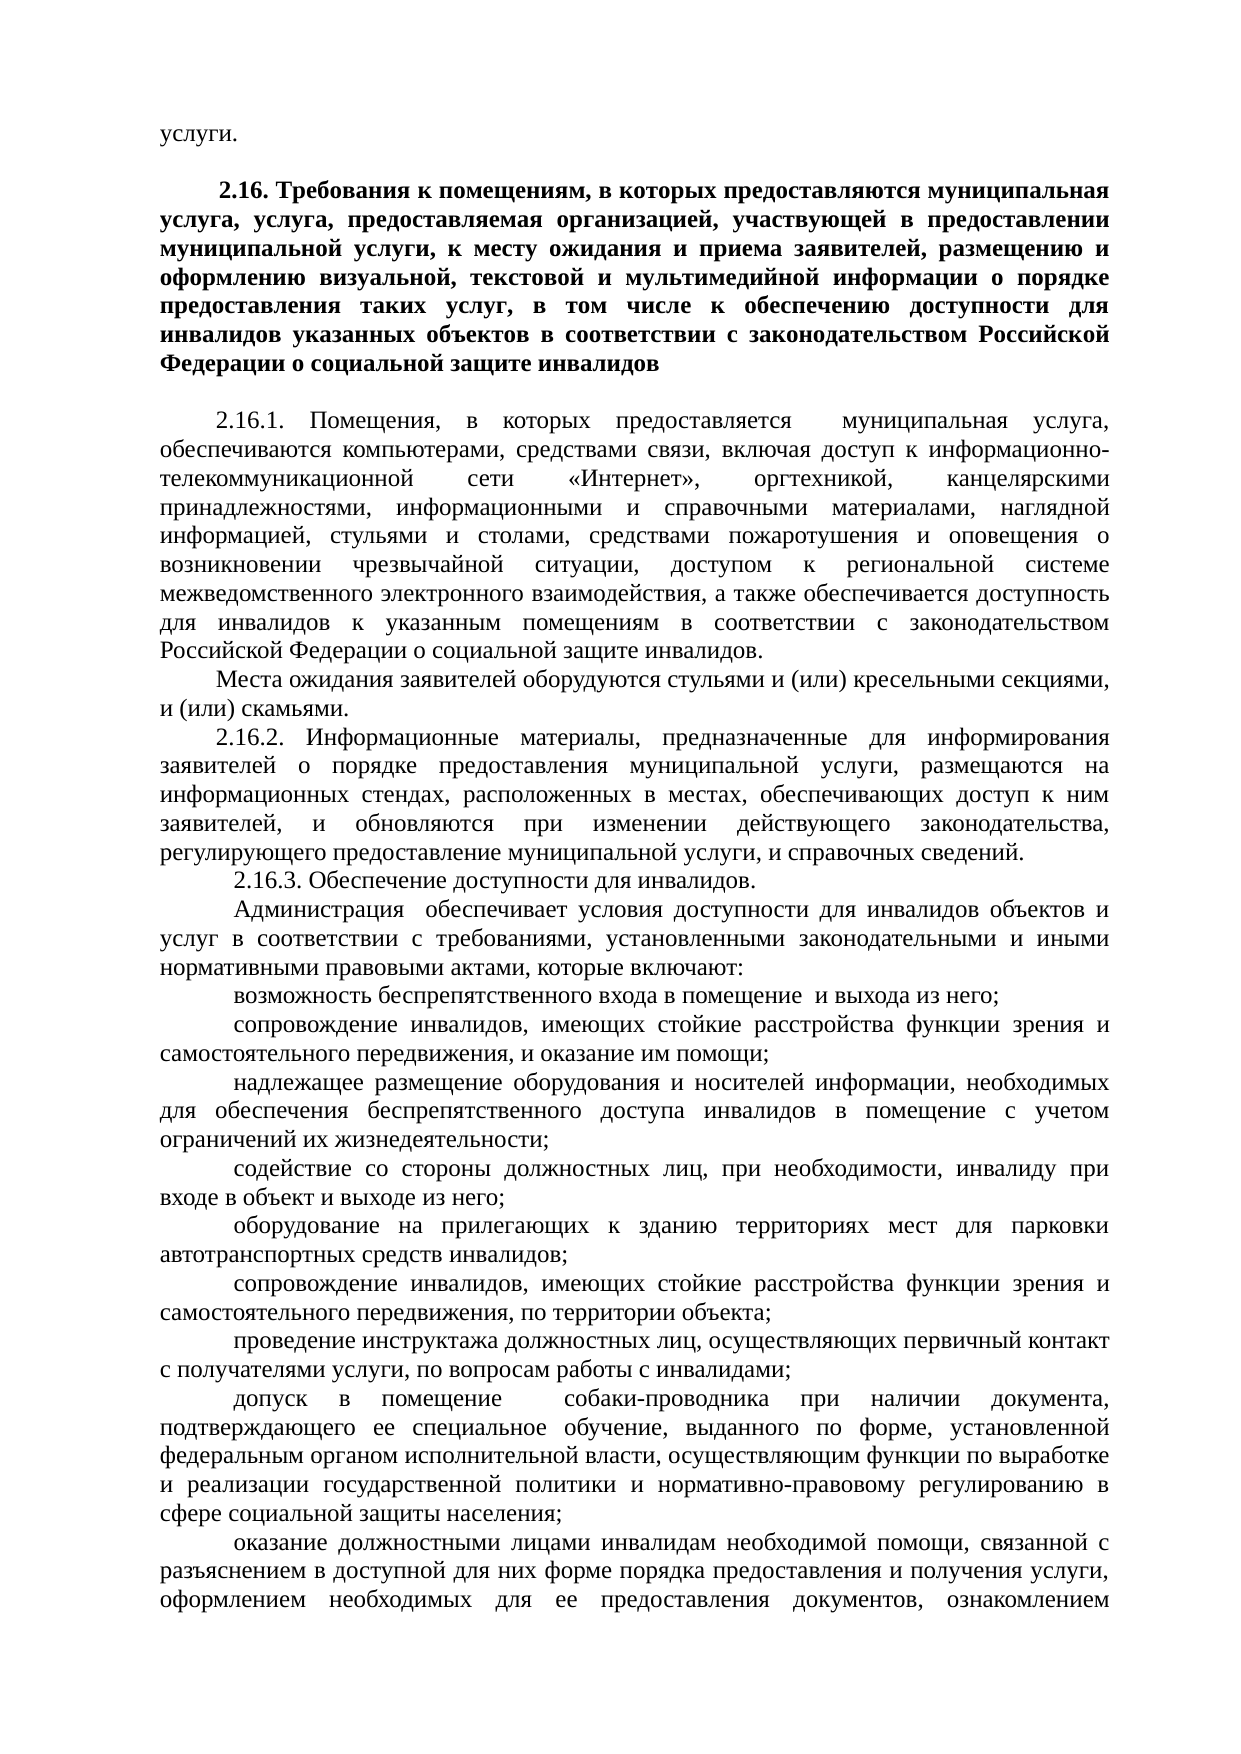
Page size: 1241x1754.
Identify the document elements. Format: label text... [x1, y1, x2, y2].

text оборудование на прилегающих к зданию территориях мест для парковки автотранспортных средств инвалидов; [159, 1211, 1110, 1268]
text 2.16.1. Помещения, в которых предоставляется муниципальная услуга, обеспечиваются компьютерами, средствами связи, включая доступ к информационно-телекоммуникационной сети «Интернет», оргтехникой, канцелярскими принадлежностями, информационными и справочными материалами, наглядной информацией, стульями и столами, средствами пожаротушения и оповещения о возникновении чрезвычайной ситуации, доступом к региональной системе межведомственного электронного взаимодействия, а также обеспечивается доступность для инвалидов к указанным помещениям в соответствии с законодательством Российской Федерации о социальной защите инвалидов. [159, 406, 1110, 664]
text сопровождение инвалидов, имеющих стойкие расстройства функции зрения и самостоятельного передвижения, по территории объекта; [159, 1268, 1110, 1326]
text допуск в помещение собаки-проводника при наличии документа, подтверждающего ее специальное обучение, выданного по форме, установленной федеральным органом исполнительной власти, осуществляющим функции по выработке и реализации государственной политики и нормативно-правовому регулированию в сфере социальной защиты населения; [159, 1383, 1110, 1527]
text 2.16. Требования к помещениям, в которых предоставляются муниципальная услуга, услуга, предоставляемая организацией, участвующей в предоставлении муниципальной услуги, к месту ожидания и приема заявителей, размещению и оформлению визуальной, текстовой и мультимедийной информации о порядке предоставления таких услуг, в том числе к обеспечению доступности для инвалидов указанных объектов в соответствии с законодательством Российской Федерации о социальной защите инвалидов [159, 176, 1110, 377]
text надлежащее размещение оборудования и носителей информации, необходимых для обеспечения беспрепятственного доступа инвалидов в помещение с учетом ограничений их жизнедеятельности; [159, 1067, 1110, 1153]
text проведение инструктажа должностных лиц, осуществляющих первичный контакт с получателями услуги, по вопросам работы с инвалидами; [159, 1326, 1110, 1383]
text содействие со стороны должностных лиц, при необходимости, инвалиду при входе в объект и выходе из него; [159, 1153, 1110, 1211]
text Администрация обеспечивает условия доступности для инвалидов объектов и услуг в соответствии с требованиями, установленными законодательными и иными нормативными правовыми актами, которые включают: [159, 894, 1110, 981]
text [159, 118, 1110, 147]
text возможность беспрепятственного входа в помещение и выхода из него; [159, 981, 1110, 1009]
text 2.16.2. Информационные материалы, предназначенные для информирования заявителей о порядке предоставления муниципальной услуги, размещаются на информационных стендах, расположенных в местах, обеспечивающих доступ к ним заявителей, и обновляются при изменении действующего законодательства, регулирующего предоставление муниципальной услуги, и справочных сведений. [159, 722, 1110, 866]
text сопровождение инвалидов, имеющих стойкие расстройства функции зрения и самостоятельного передвижения, и оказание им помощи; [159, 1009, 1110, 1067]
text 2.16.3. Обеспечение доступности для инвалидов. [159, 866, 1110, 894]
text Места ожидания заявителей оборудуются стульями и (или) кресельными секциями, и (или) скамьями. [159, 664, 1110, 722]
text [159, 1527, 1110, 1613]
